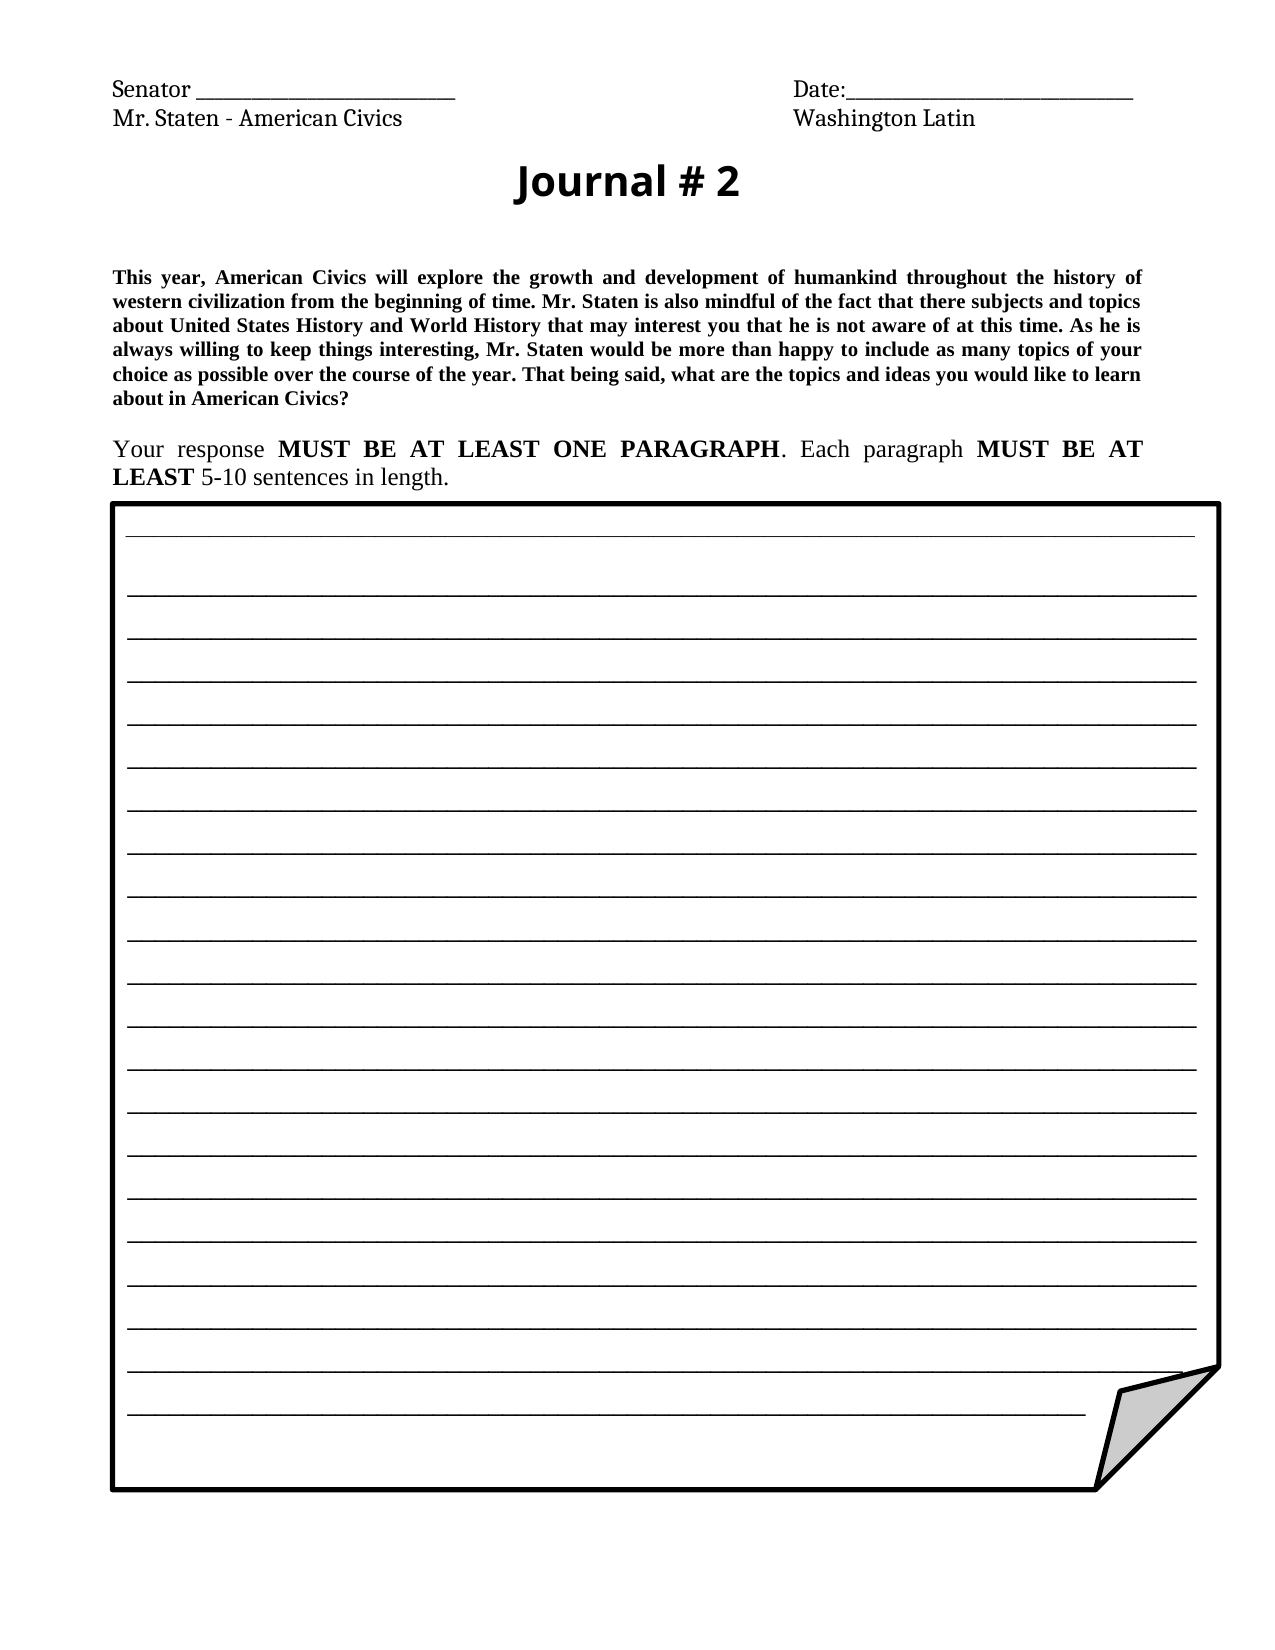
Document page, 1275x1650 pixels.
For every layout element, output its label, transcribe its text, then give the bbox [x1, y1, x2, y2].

text Your response MUST BE AT LEAST ONE PARAGRAPH. Each paragraph MUST BE AT LEAST 5-10 sentences in length. [112, 434, 1144, 491]
text Mr. Staten - American Civics Washington Latin [112, 104, 1144, 132]
text This year, American Civics will explore the growth and development of humankind throughout the history of western civilization from the beginning of time. Mr. Staten is also mindful of the fact that there subjects and topics about United States History and World History that may interest you that he is not aware of at this time. As he is always willing to keep things interesting, Mr. Staten would be more than happy to include as many topics of your choice as possible over the course of the year. That being said, what are the topics and ideas you would like to learn about in American Civics? [112, 265, 1144, 409]
text Senator ____________________________ Date:_______________________________ [112, 75, 1144, 104]
text Journal # 2 [112, 152, 1144, 208]
